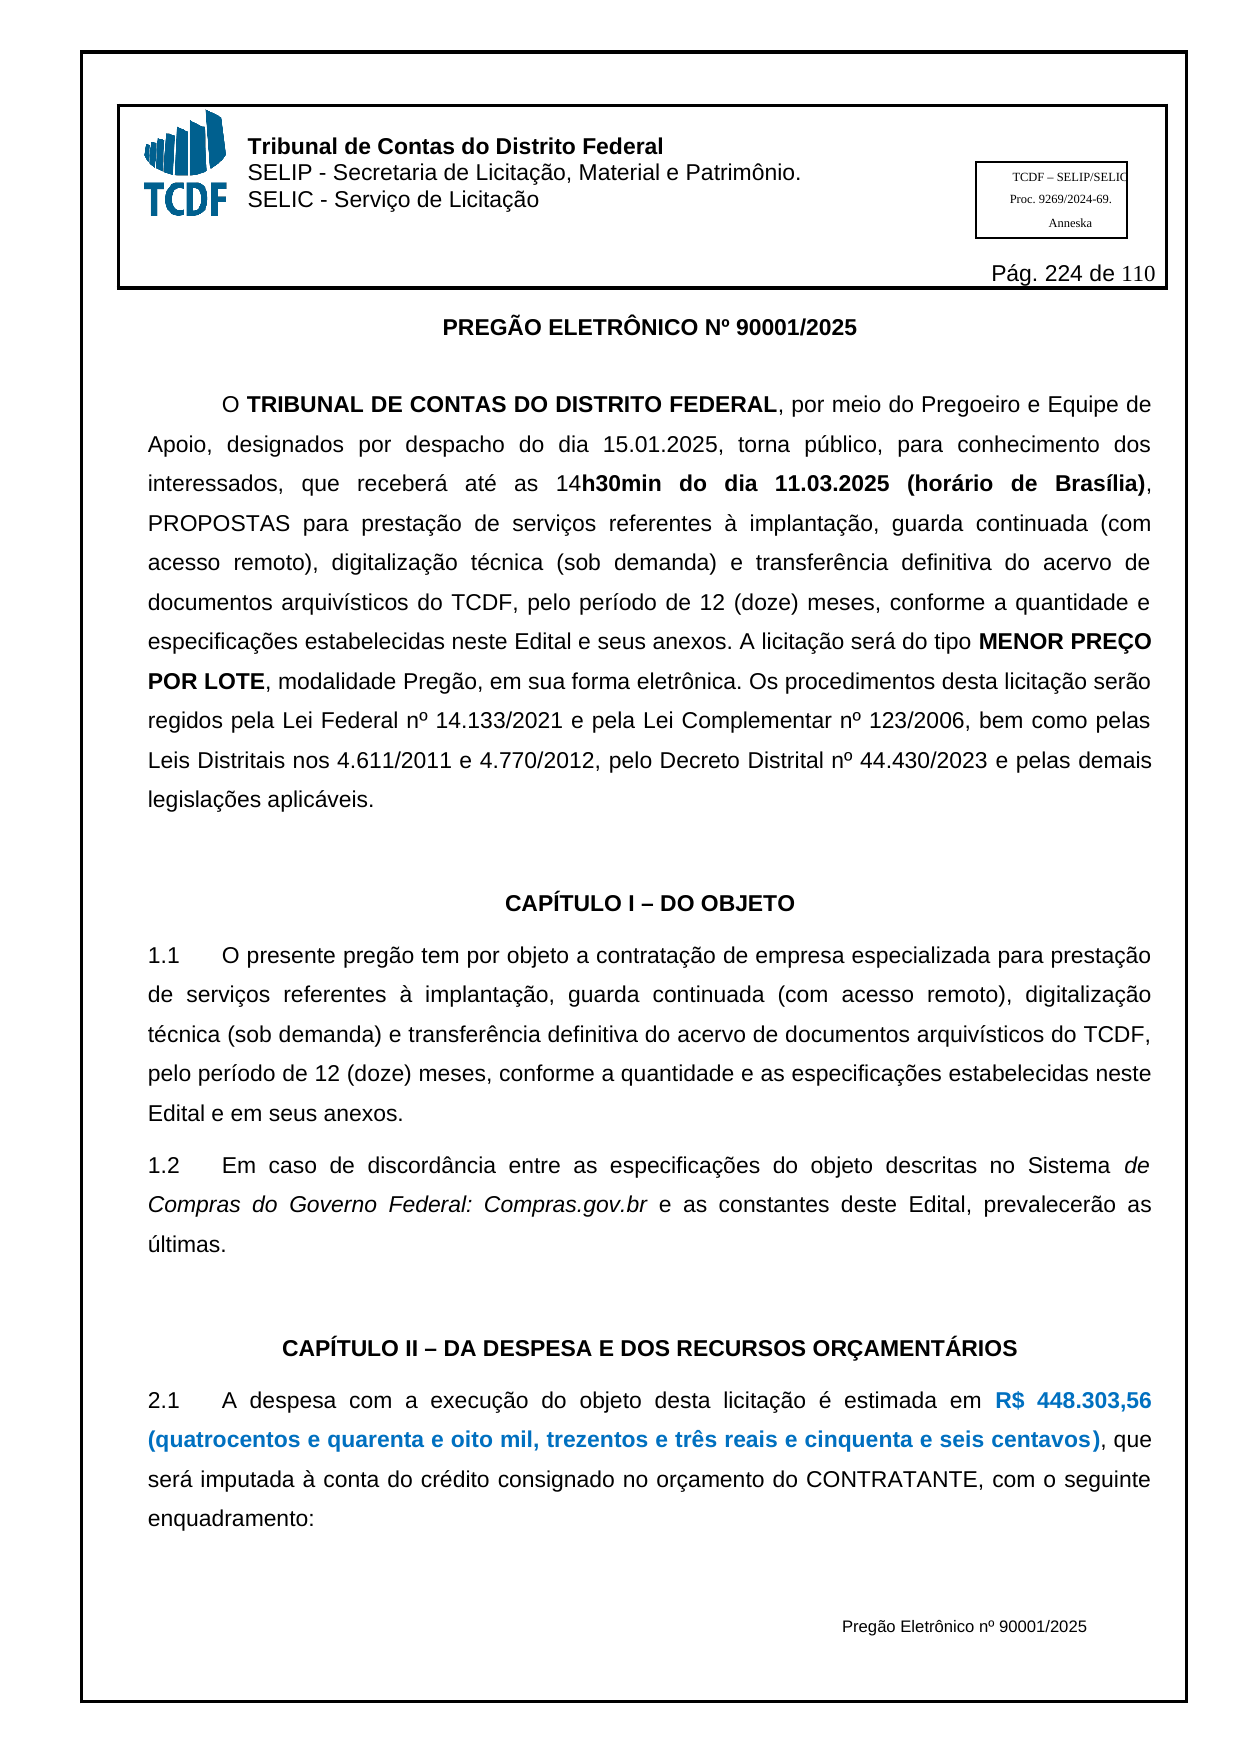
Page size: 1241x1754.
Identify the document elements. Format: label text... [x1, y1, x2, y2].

text PREGÃO ELETRÔNICO Nº 90001/2025 [148, 313, 1152, 340]
text CAPÍTULO I – DO OBJETO [148, 890, 1152, 916]
text 1.2 Em caso de discordância entre as especificações do objeto descritas no Sistema de Compras do Governo Federal: Compras.gov.br e as constantes deste Edital, prevalecerão as últimas. [148, 1152, 1152, 1257]
text O TRIBUNAL DE CONTAS DO DISTRITO FEDERAL, por meio do Pregoeiro e Equipe de Apoio, designados por despacho do dia 15.01.2025, torna público, para conhecimento dos interessados, que receberá até as 14h30min do dia 11.03.2025 (horário de Brasília), PROPOSTAS para prestação de serviços referentes à implantação, guarda continuada (com acesso remoto), digitalização técnica (sob demanda) e transferência definitiva do acervo de documentos arquivísticos do TCDF, pelo período de 12 (doze) meses, conforme a quantidade e especificações estabelecidas neste Edital e seus anexos. A licitação será do tipo MENOR PREÇO POR LOTE, modalidade Pregão, em sua forma eletrônica. Os procedimentos desta licitação serão regidos pela Lei Federal nº 14.133/2021 e pela Lei Complementar nº 123/2006, bem como pelas Leis Distritais nos 4.611/2011 e 4.770/2012, pelo Decreto Distrital nº 44.430/2023 e pelas demais legislações aplicáveis. [148, 391, 1152, 812]
picture [129, 107, 241, 218]
text 2.1 A despesa com a execução do objeto desta licitação é estimada em R$ 448.303,56 (quatrocentos e quarenta e oito mil, trezentos e três reais e cinquenta e seis centavos), que será imputada à conta do crédito consignado no orçamento do CONTRATANTE, com o seguinte enquadramento: [148, 1387, 1152, 1532]
text 1.1 O presente pregão tem por objeto a contratação de empresa especializada para prestação de serviços referentes à implantação, guarda continuada (com acesso remoto), digitalização técnica (sob demanda) e transferência definitiva do acervo de documentos arquivísticos do TCDF, pelo período de 12 (doze) meses, conforme a quantidade e as especificações estabelecidas neste Edital e em seus anexos. [148, 942, 1152, 1126]
text Capítulo Ii – DA despesa e dos recursos orçamentários [148, 1335, 1152, 1361]
